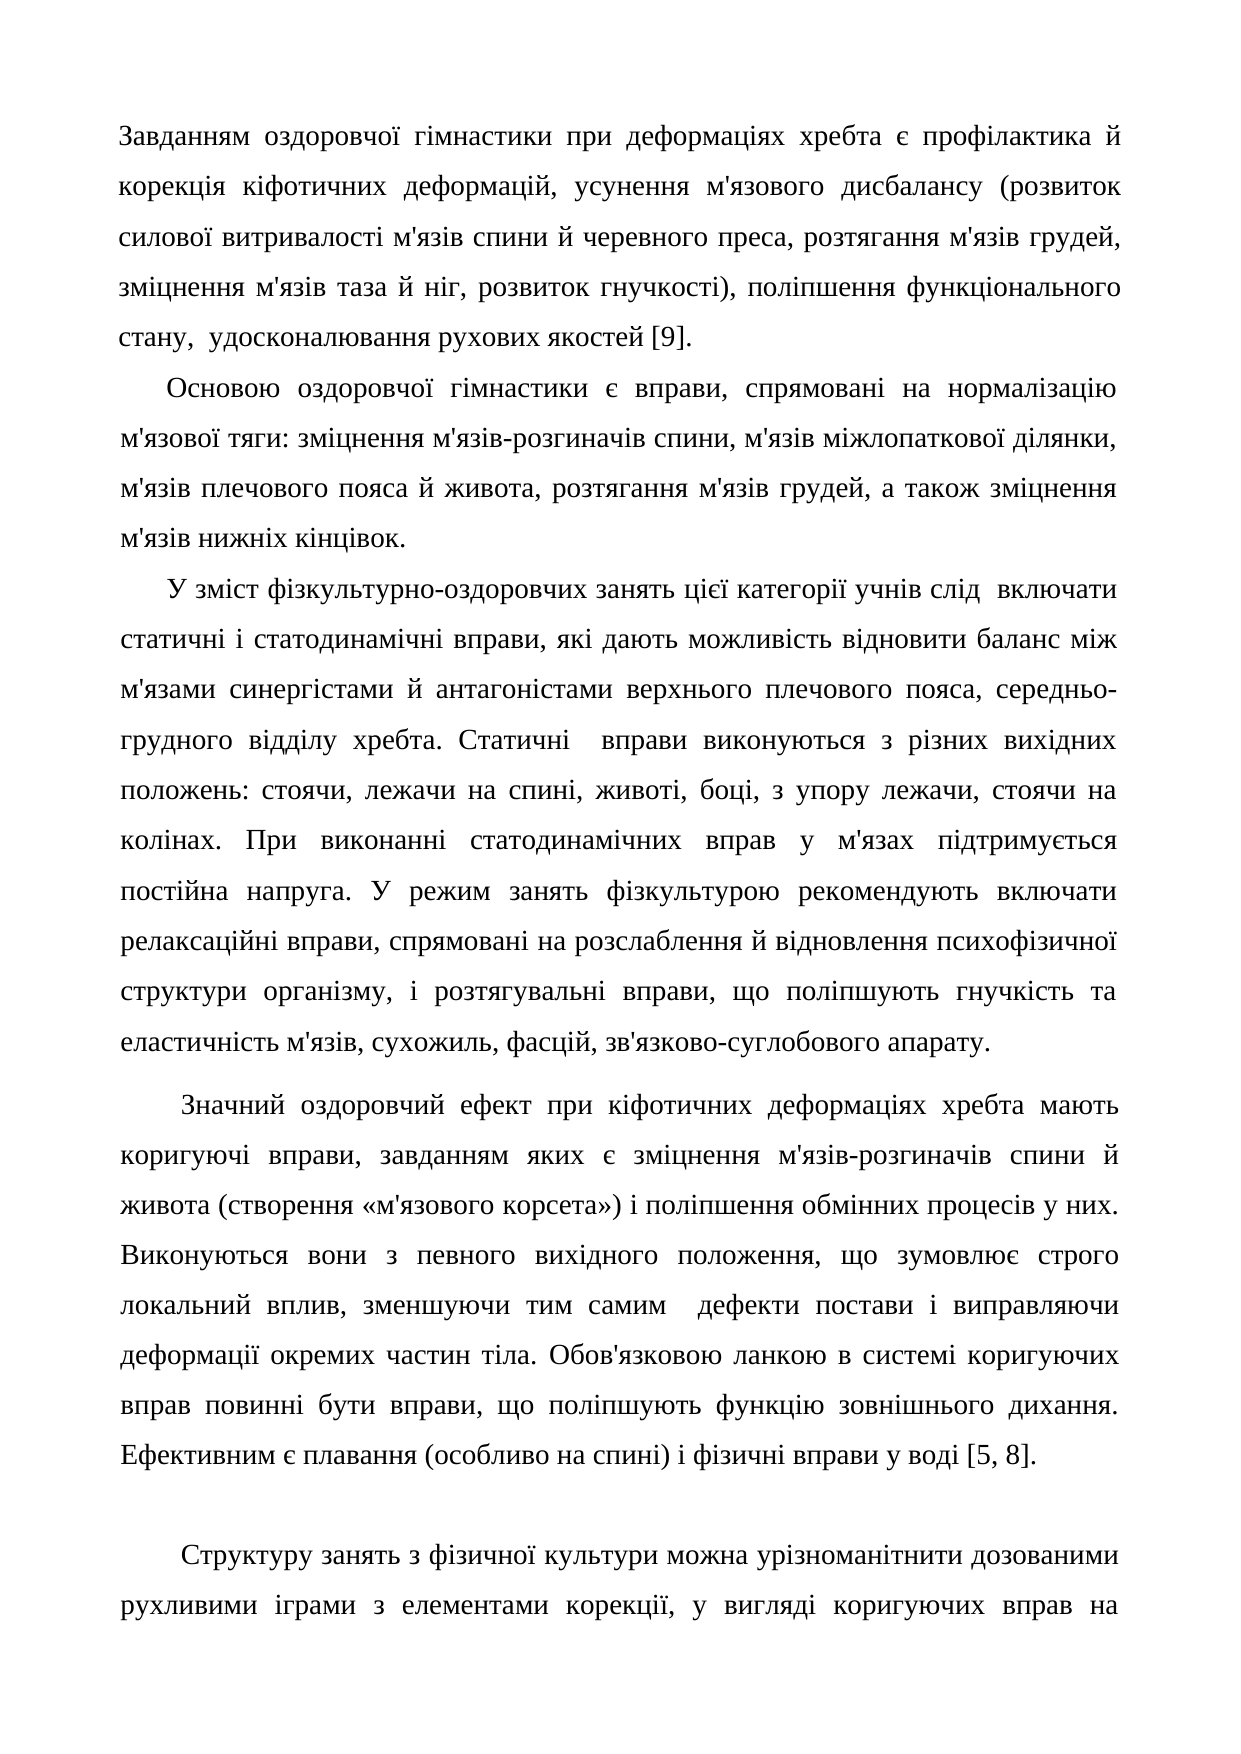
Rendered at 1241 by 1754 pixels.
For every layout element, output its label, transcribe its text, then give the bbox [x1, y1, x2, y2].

text Основою оздоровчої гімнастики є вправи, спрямовані на нормалізацію м'язової тяги: зміцнення м'язів-розгиначів спини, м'язів міжлопаткової ділянки, м'язів плечового пояса й живота, розтягання м'язів грудей, а також зміцнення м'язів нижніх кінцівок. [120, 370, 1118, 554]
text У зміст фізкультурно-оздоровчих занять цієї категорії учнів слід включати статичні і статодинамічні вправи, які дають можливість відновити баланс між м'язами синергістами й антагоністами верхнього плечового пояса, середньо-грудного відділу хребта. Статичні вправи виконуються з різних вихідних положень: стоячи, лежачи на спині, животі, боці, з упору лежачи, стоячи на колінах. При виконанні статодинамічних вправ у м'язах підтримується постійна напруга. У режим занять фізкультурою рекомендують включати релаксаційні вправи, спрямовані на розслаблення й відновлення психофізичної структури організму, і розтягувальні вправи, що поліпшують гнучкість та еластичність м'язів, сухожиль, фасцій, зв'язково-суглобового апарату. [120, 571, 1118, 1057]
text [120, 1524, 1120, 1624]
text Значний оздоровчий ефект при кіфотичних деформаціях хребта мають коригуючі вправи, завданням яких є зміцнення м'язів-розгиначів спини й живота (створення «м'язового корсета») і поліпшення обмінних процесів у них. Виконуються вони з певного вихідного положення, що зумовлює строго локальний вплив, зменшуючи тим самим дефекти постави і виправляючи деформації окремих частин тіла. Обов'язковою ланкою в системі коригуючих вправ повинні бути вправи, що поліпшують функцію зовнішнього дихання. Ефективним є плавання (особливо на спині) і фізичні вправи у воді [5, 8]. [120, 1074, 1120, 1474]
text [118, 118, 1122, 353]
